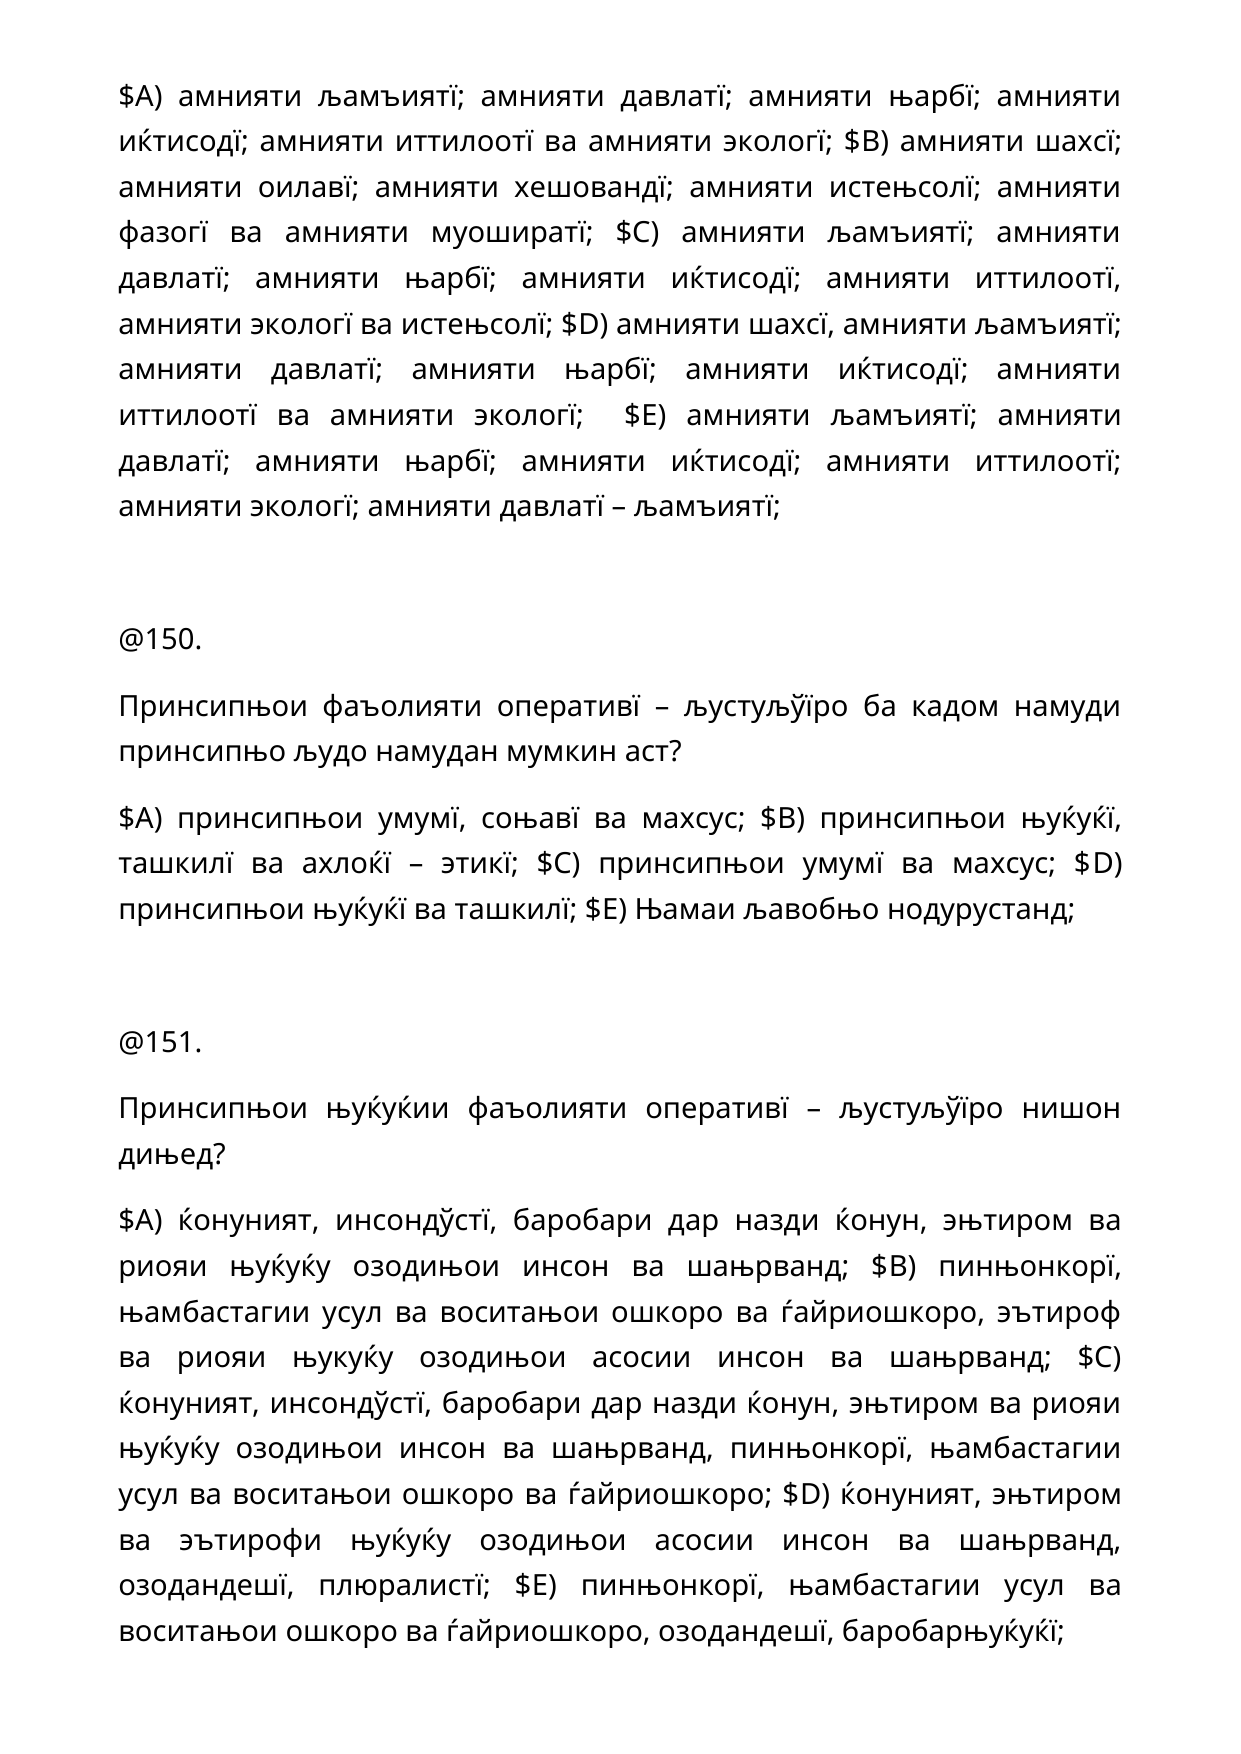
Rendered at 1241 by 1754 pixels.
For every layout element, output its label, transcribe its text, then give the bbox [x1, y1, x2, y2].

text Принсипњои њуќуќии фаъолияти оперативї – љустуљўїро нишон дињед? [118, 1088, 1122, 1173]
text $A) принсипњои умумї, соњавї ва махсус; $B) принсипњои њуќуќї, ташкилї ва ахлоќї – этикї; $С) принсипњои умумї ва махсус; $D) принсипњои њуќуќї ва ташкилї; $E) Њамаи љавобњо нодурустанд; [118, 797, 1122, 928]
text @151. [118, 1021, 1122, 1061]
text $A) ќонуният, инсондўстї, баробари дар назди ќонун, эњтиром ва риояи њуќуќу озодињои инсон ва шањрванд; $B) пинњонкорї, њамбастагии усул ва воситањои ошкоро ва ѓайриошкоро, эътироф ва риояи њукуќу озодињои асосии инсон ва шањрванд; $С) ќонуният, инсондўстї, баробари дар назди ќонун, эњтиром ва риояи њуќуќу озодињои инсон ва шањрванд, пинњонкорї, њамбастагии усул ва воситањои ошкоро ва ѓайриошкоро; $D) ќонуният, эњтиром ва эътирофи њуќуќу озодињои асосии инсон ва шањрванд, озодандешї, плюралистї; $E) пинњонкорї, њамбастагии усул ва воситањои ошкоро ва ѓайриошкоро, озодандешї, баробарњуќуќї; [118, 1200, 1122, 1650]
text Принсипњои фаъолияти оперативї – љустуљўїро ба кадом намуди принсипњо људо намудан мумкин аст? [118, 685, 1122, 770]
text @150. [118, 618, 1122, 658]
text $A) амнияти љамъиятї; амнияти давлатї; амнияти њарбї; амнияти иќтисодї; амнияти иттилоотї ва амнияти экологї; $B) амнияти шахсї; амнияти оилавї; амнияти хешовандї; амнияти истењсолї; амнияти фазогї ва амнияти муоширатї; $С) амнияти љамъиятї; амнияти давлатї; амнияти њарбї; амнияти иќтисодї; амнияти иттилоотї, амнияти экологї ва истењсолї; $D) амнияти шахсї, амнияти љамъиятї; амнияти давлатї; амнияти њарбї; амнияти иќтисодї; амнияти иттилоотї ва амнияти экологї; $E) амнияти љамъиятї; амнияти давлатї; амнияти њарбї; амнияти иќтисодї; амнияти иттилоотї; амнияти экологї; амнияти давлатї – љамъиятї; [118, 75, 1122, 525]
